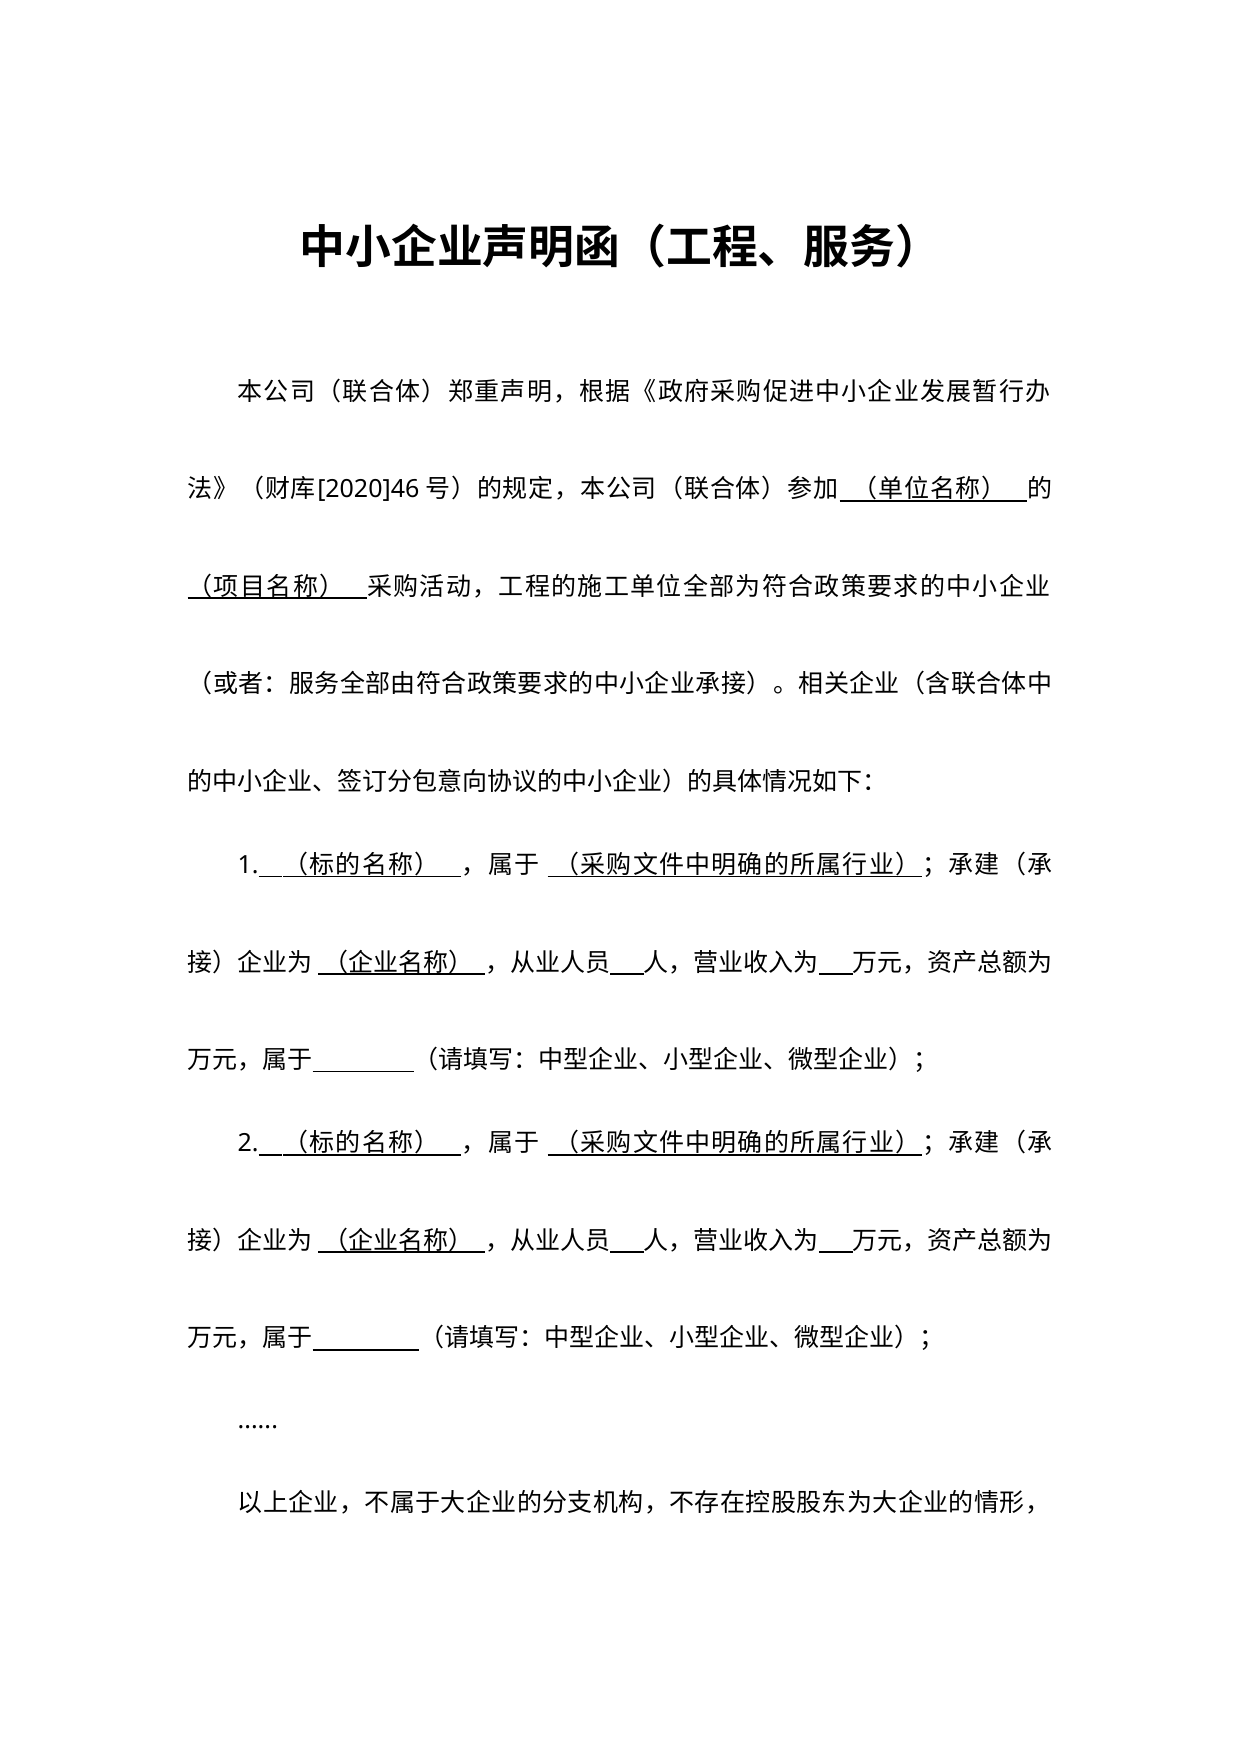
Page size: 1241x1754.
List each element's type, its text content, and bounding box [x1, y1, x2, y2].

text 1. （标的名称） ，属于 （采购文件中明确的所属行业）；承建（承接）企业为 （企业名称） ，从业人员 人，营业收入为 万元，资产总额为 万元，属于 （请填写：中型企业、小型企业、微型企业）； [187, 830, 1053, 1090]
text ...... [187, 1386, 1053, 1451]
text 本公司（联合体）郑重声明，根据《政府采购促进中小企业发展暂行办法》（财库[2020]46号）的规定，本公司（联合体）参加 （单位名称） 的 （项目名称） 采购活动，工程的施工单位全部为符合政策要求的中小企业（或者：服务全部由符合政策要求的中小企业承接）。相关企业（含联合体中的中小企业、签订分包意向协议的中小企业）的具体情况如下： [187, 357, 1053, 812]
list 2. （标的名称） ，属于 （采购文件中明确的所属行业）；承建（承接）企业为 （企业名称） ，从业人员 人，营业收入为 万元，资产总额为 万元，属于 （请填写：中型企业、小型企业、微型企业）； [187, 1108, 1053, 1368]
text 中小企业声明函（工程、服务） [187, 194, 1053, 292]
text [187, 1468, 1053, 1533]
